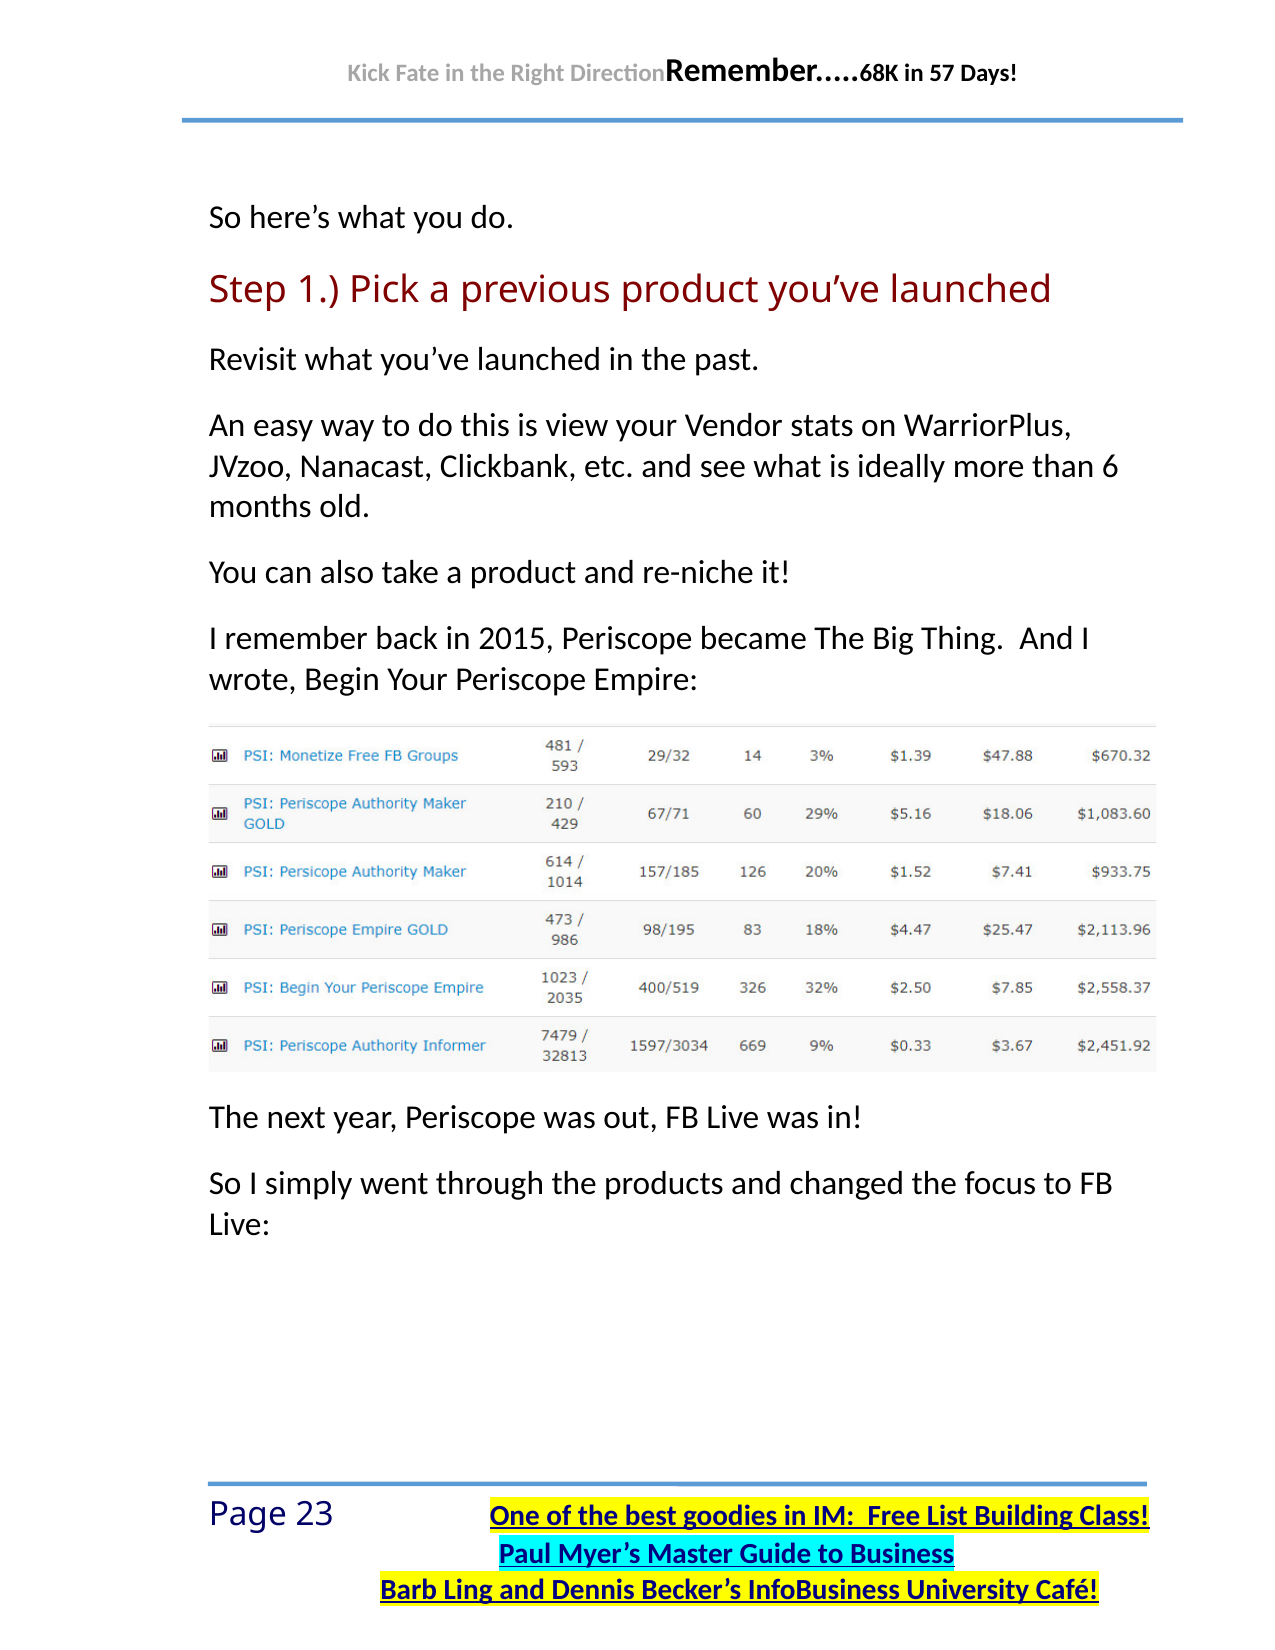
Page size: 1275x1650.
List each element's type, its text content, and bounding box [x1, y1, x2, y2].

text So here’s what you do. [208, 196, 1156, 237]
picture [208, 723, 1157, 1072]
text So I simply went through the products and changed the focus to FB Live: [208, 1162, 1156, 1243]
text Revisit what you’ve launched in the past. [208, 338, 1156, 379]
text You can also take a product and re-niche it! [208, 551, 1156, 592]
text An easy way to do this is view your Vendor stats on WarriorPlus, JVzoo, Nanacast, Clickbank, etc. and see what is ideally more than 6 months old. [208, 404, 1156, 526]
text I remember back in 2015, Periscope became The Big Thing. And I wrote, Begin Your Periscope Empire: [208, 617, 1156, 698]
text The next year, Periscope was out, FB Live was in! [208, 1096, 1156, 1137]
subtitle Step 1.) Pick a previous product you’ve launched [208, 262, 1156, 313]
